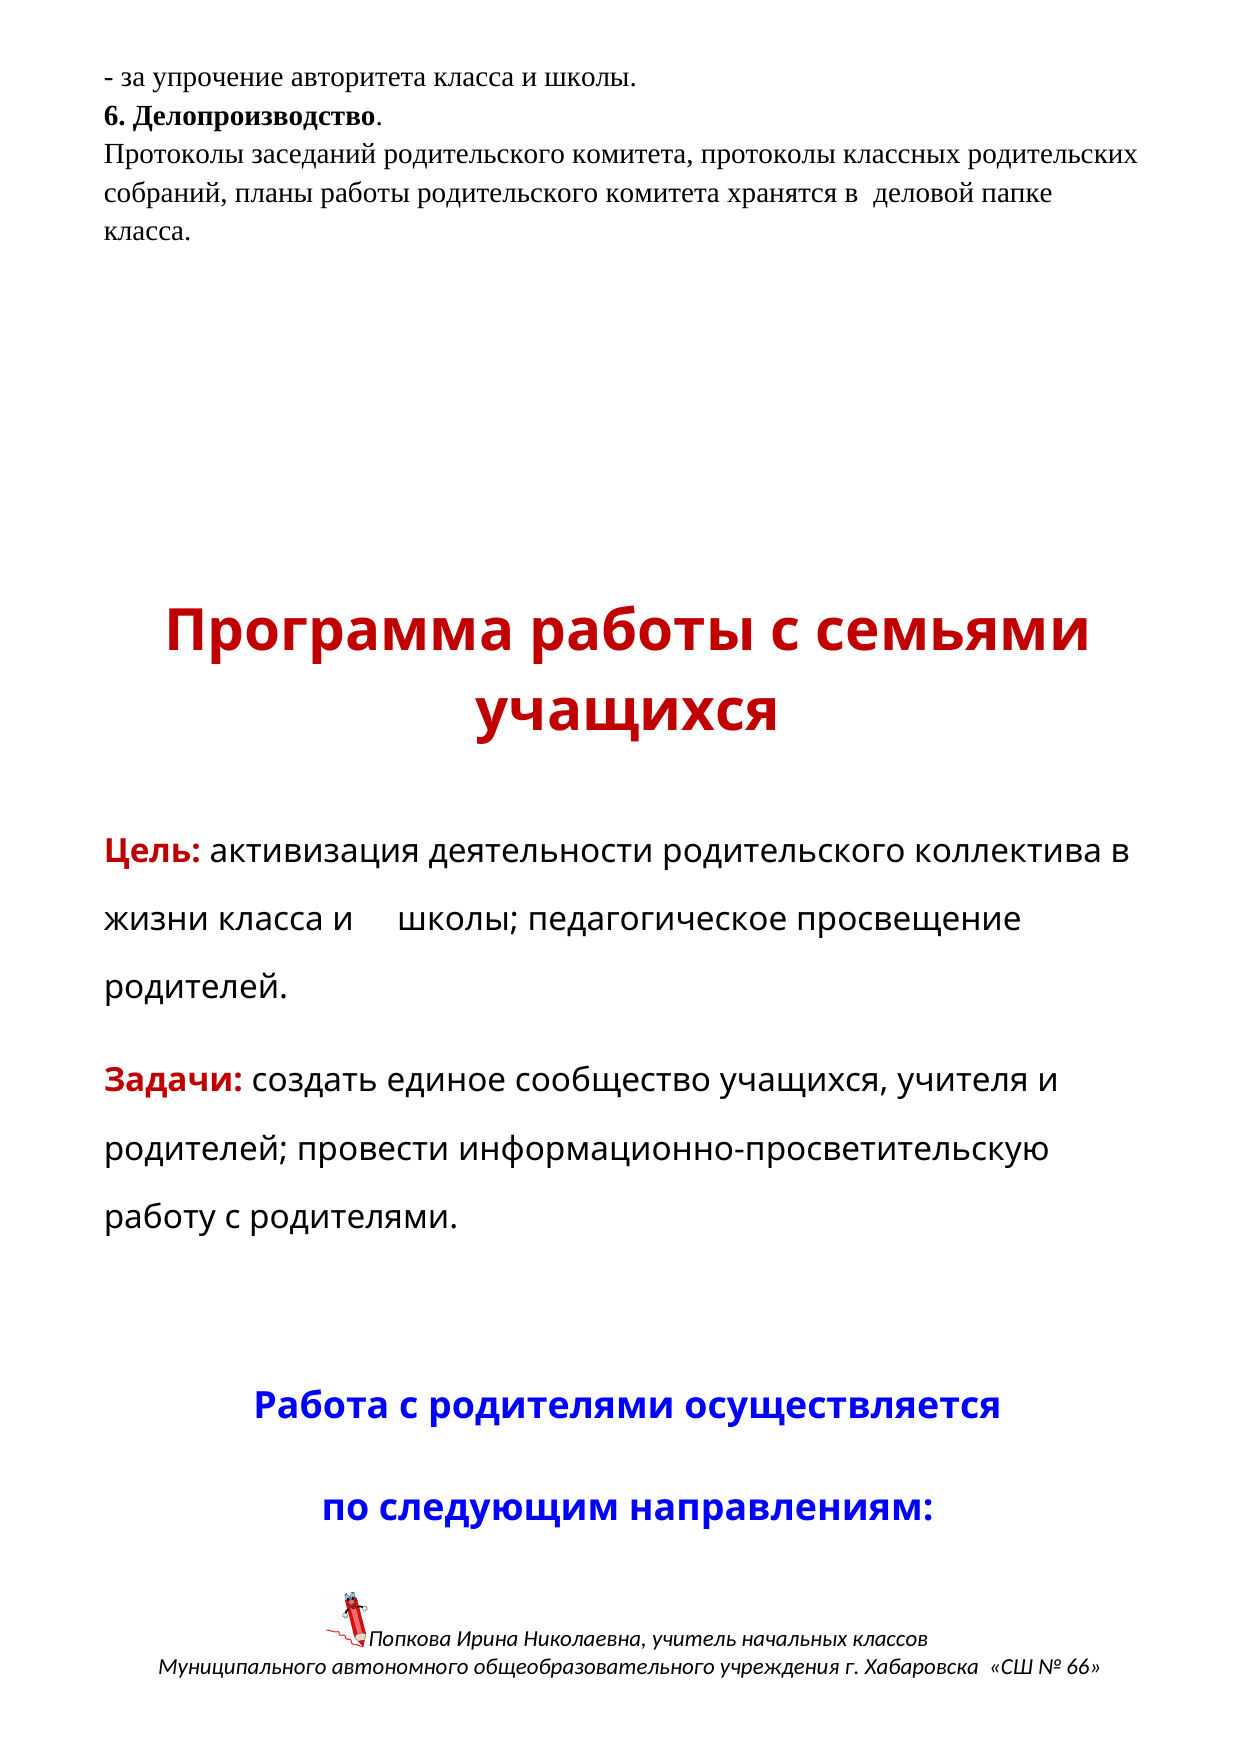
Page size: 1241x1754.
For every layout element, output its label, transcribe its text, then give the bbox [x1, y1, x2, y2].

text Программа работы с семьями учащихся [103, 588, 1152, 747]
text Цель: активизация деятельности родительского коллектива в жизни класса и школы; педагогическое просвещение родителей. [103, 827, 1152, 1008]
text Задачи: создать единое сообщество учащихся, учителя и родителей; провести информационно-просветительскую работу с родителями. [103, 1056, 1152, 1238]
text по следующим направлениям: [103, 1480, 1152, 1531]
picture [326, 1592, 369, 1647]
text Работа с родителями осуществляется [103, 1379, 1152, 1430]
